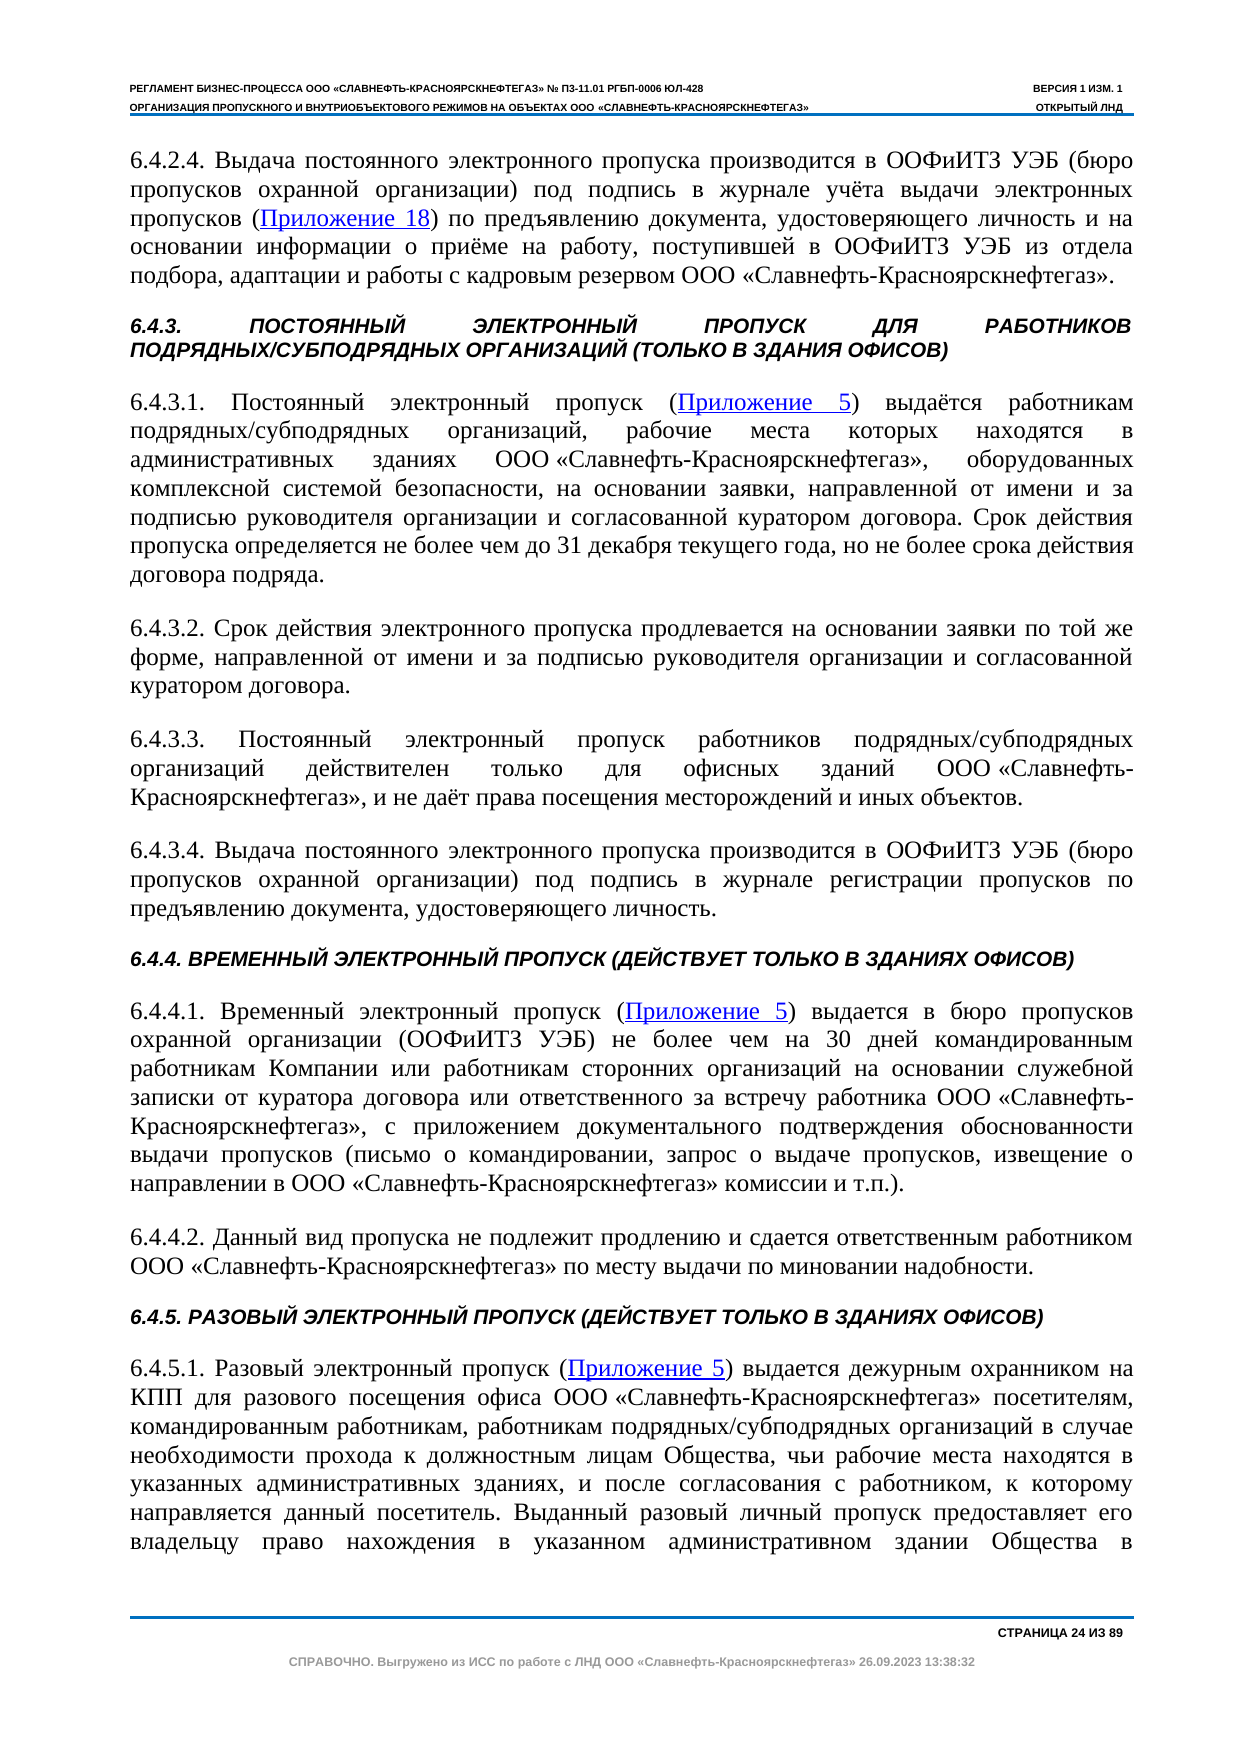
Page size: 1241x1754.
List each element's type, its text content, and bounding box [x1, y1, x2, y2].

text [130, 1353, 1134, 1555]
text 6.4.3.1. Постоянный электронный пропуск (Приложение 5) выдаётся работникам подрядных/субподрядных организаций, рабочие места которых находятся в административных зданиях ООО «Славнефть-Красноярскнефтегаз», оборудованных комплексной системой безопасности, на основании заявки, направленной от имени и за подписью руководителя организации и согласованной куратором договора. Срок действия пропуска определяется не более чем до 31 декабря текущего года, но не более срока действия договора подряда. [130, 387, 1134, 588]
subtitle 6.4.3. ПОСТОЯННЫЙ ЭЛЕКТРОННЫЙ ПРОПУСК ДЛЯ РАБОТНИКОВ ПОДРЯДНЫХ/СУБПОДРЯДНЫХ ОРГАНИЗАЦИЙ (ТОЛЬКО В ЗДАНИЯ ОФИСОВ) [130, 314, 1134, 362]
text 6.4.2.4. Выдача постоянного электронного пропуска производится в ООФиИТЗ УЭБ (бюро пропусков охранной организации) под подпись в журнале учёта выдачи электронных пропусков (Приложение 18) по предъявлению документа, удостоверяющего личность и на основании информации о приёме на работу, поступившей в ООФиИТЗ УЭБ из отдела подбора, адаптации и работы с кадровым резервом ООО «Славнефть-Красноярскнефтегаз». [130, 145, 1134, 289]
text 6.4.4.1. Временный электронный пропуск (Приложение 5) выдается в бюро пропусков охранной организации (ООФиИТЗ УЭБ) не более чем на 30 дней командированным работникам Компании или работникам сторонних организаций на основании служебной записки от куратора договора или ответственного за встречу работника ООО «Славнефть-Красноярскнефтегаз», с приложением документального подтверждения обоснованности выдачи пропусков (письмо о командировании, запрос о выдаче пропусков, извещение о направлении в ООО «Славнефть-Красноярскнефтегаз» комиссии и т.п.). [130, 996, 1134, 1197]
text 6.4.3.4. Выдача постоянного электронного пропуска производится в ООФиИТЗ УЭБ (бюро пропусков охранной организации) под подпись в журнале регистрации пропусков по предъявлению документа, удостоверяющего личность. [130, 836, 1134, 922]
text 6.4.3.3. Постоянный электронный пропуск работников подрядных/субподрядных организаций действителен только для офисных зданий ООО «Славнефть-Красноярскнефтегаз», и не даёт права посещения месторождений и иных объектов. [130, 724, 1134, 811]
subtitle 6.4.4. ВРЕМЕННЫЙ ЭЛЕКТРОННЫЙ ПРОПУСК (ДЕЙСТВУЕТ ТОЛЬКО В ЗДАНИЯХ ОФИСОВ) [130, 947, 1134, 971]
text 6.4.4.2. Данный вид пропуска не подлежит продлению и сдается ответственным работником ООО «Славнефть-Красноярскнефтегаз» по месту выдачи по миновании надобности. [130, 1222, 1134, 1279]
subtitle 6.4.5. РАЗОВЫЙ ЭЛЕКТРОННЫЙ ПРОПУСК (ДЕЙСТВУЕТ ТОЛЬКО В ЗДАНИЯХ ОФИСОВ) [130, 1304, 1134, 1328]
text 6.4.3.2. Срок действия электронного пропуска продлевается на основании заявки по той же форме, направленной от имени и за подписью руководителя организации и согласованной куратором договора. [130, 613, 1134, 699]
